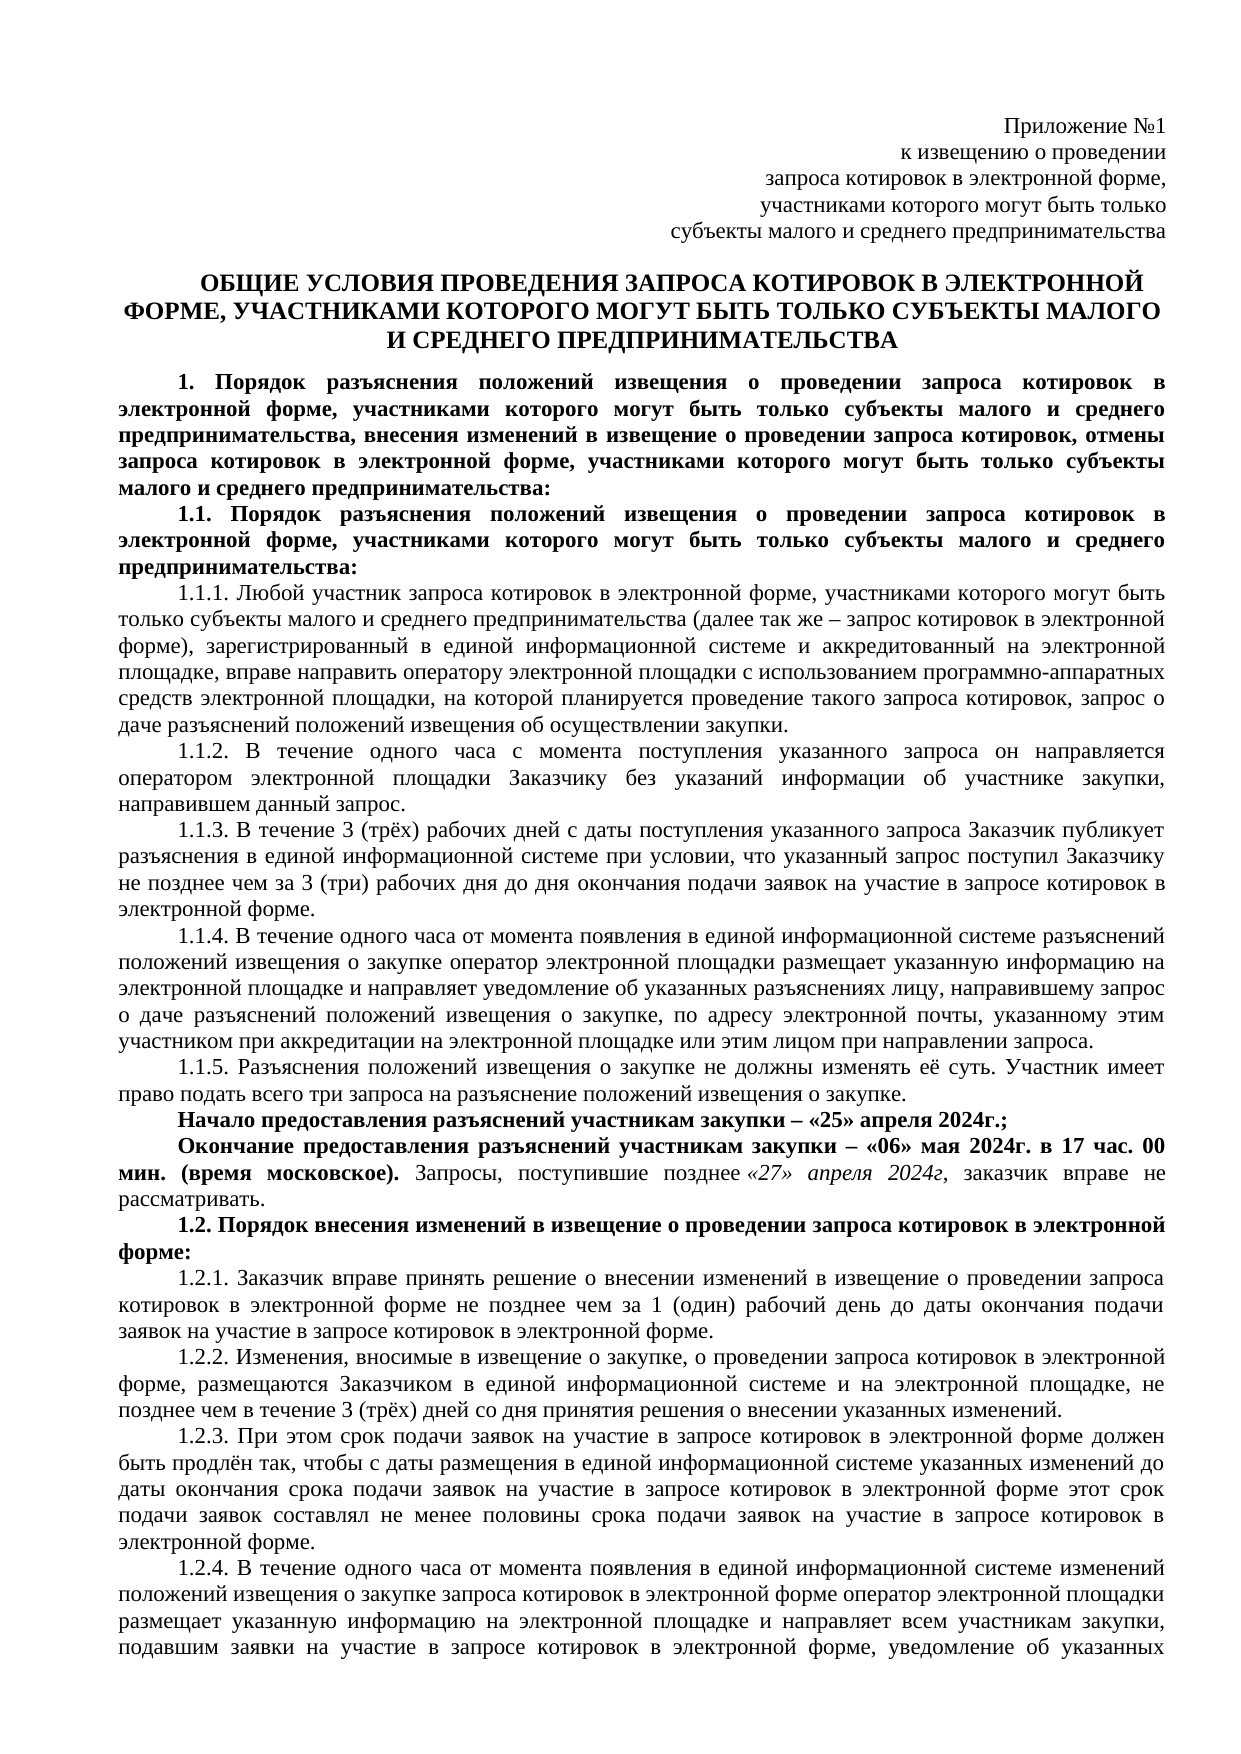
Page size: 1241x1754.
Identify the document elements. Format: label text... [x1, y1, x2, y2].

text 1.1.3. В течение 3 (трёх) рабочих дней с даты поступления указанного запроса Заказчик публикует разъяснения в единой информационной системе при условии, что указанный запрос поступил Заказчику не позднее чем за 3 (три) рабочих дня до дня окончания подачи заявок на участие в запросе котировок в электронной форме. [118, 816, 1167, 922]
text субъекты малого и среднего предпринимательства [118, 217, 1167, 243]
text 1.2.1. Заказчик вправе принять решение о внесении изменений в извещение о проведении запроса котировок в электронной форме не позднее чем за 1 (один) рабочий день до даты окончания подачи заявок на участие в запросе котировок в электронной форме. [118, 1264, 1167, 1343]
text ОБЩИЕ УСЛОВИЯ ПРОВЕДЕНИЯ ЗАПРОСА КОТИРОВОК В ЭЛЕКТРОННОЙ ФОРМЕ, УЧАСТНИКАМИ КОТОРОГО МОГУТ БЫТЬ ТОЛЬКО СУБЪЕКТЫ МАЛОГО И СРЕДНЕГО ПРЕДПРИНИМАТЕЛЬСТВА [118, 268, 1167, 354]
text участниками которого могут быть только [118, 191, 1167, 217]
text 1.2. Порядок внесения изменений в извещение о проведении запроса котировок в электронной форме: [118, 1212, 1167, 1264]
text 1.1.5. Разъяснения положений извещения о закупке не должны изменять её суть. Участник имеет право подать всего три запроса на разъяснение положений извещения о закупке. [118, 1053, 1167, 1106]
text запроса котировок в электронной форме, [118, 164, 1167, 191]
text 1. Порядок разъяснения положений извещения о проведении запроса котировок в электронной форме, участниками которого могут быть только субъекты малого и среднего предпринимательства, внесения изменений в извещение о проведении запроса котировок, отмены запроса котировок в электронной форме, участниками которого могут быть только субъекты малого и среднего предпринимательства: [118, 368, 1167, 500]
text к извещению о проведении [118, 138, 1167, 164]
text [118, 1554, 1167, 1659]
text 1.2.3. При этом срок подачи заявок на участие в запросе котировок в электронной форме должен быть продлён так, чтобы с даты размещения в единой информационной системе указанных изменений до даты окончания срока подачи заявок на участие в запросе котировок в электронной форме этот срок подачи заявок составлял не менее половины срока подачи заявок на участие в запросе котировок в электронной форме. [118, 1422, 1167, 1554]
text Приложение №1 [118, 112, 1167, 138]
text 1.2.2. Изменения, вносимые в извещение о закупке, о проведении запроса котировок в электронной форме, размещаются Заказчиком в единой информационной системе и на электронной площадке, не позднее чем в течение 3 (трёх) дней со дня принятия решения о внесении указанных изменений. [118, 1343, 1167, 1422]
text 1.1.4. В течение одного часа от момента появления в единой информационной системе разъяснений положений извещения о закупке оператор электронной площадки размещает указанную информацию на электронной площадке и направляет уведомление об указанных разъяснениях лицу, направившему запрос о даче разъяснений положений извещения о закупке, по адресу электронной почты, указанному этим участником при аккредитации на электронной площадке или этим лицом при направлении запроса. [118, 922, 1167, 1053]
text Начало предоставления разъяснений участникам закупки – «25» апреля 2024г.; [118, 1106, 1167, 1132]
text 1.1.1. Любой участник запроса котировок в электронной форме, участниками которого могут быть только субъекты малого и среднего предпринимательства (далее так же – запрос котировок в электронной форме), зарегистрированный в единой информационной системе и аккредитованный на электронной площадке, вправе направить оператору электронной площадки с использованием программно-аппаратных средств электронной площадки, на которой планируется проведение такого запроса котировок, запрос о даче разъяснений положений извещения об осуществлении закупки. [118, 579, 1167, 737]
text Окончание предоставления разъяснений участникам закупки – «06» мая 2024г. в 17 час. 00 мин. (время московское). Запросы, поступившие позднее «27» апреля 2024г, заказчик вправе не рассматривать. [118, 1132, 1167, 1212]
text 1.1.2. В течение одного часа с момента поступления указанного запроса он направляется оператором электронной площадки Заказчику без указаний информации об участнике закупки, направившем данный запрос. [118, 737, 1167, 816]
text 1.1. Порядок разъяснения положений извещения о проведении запроса котировок в электронной форме, участниками которого могут быть только субъекты малого и среднего предпринимательства: [118, 500, 1167, 579]
